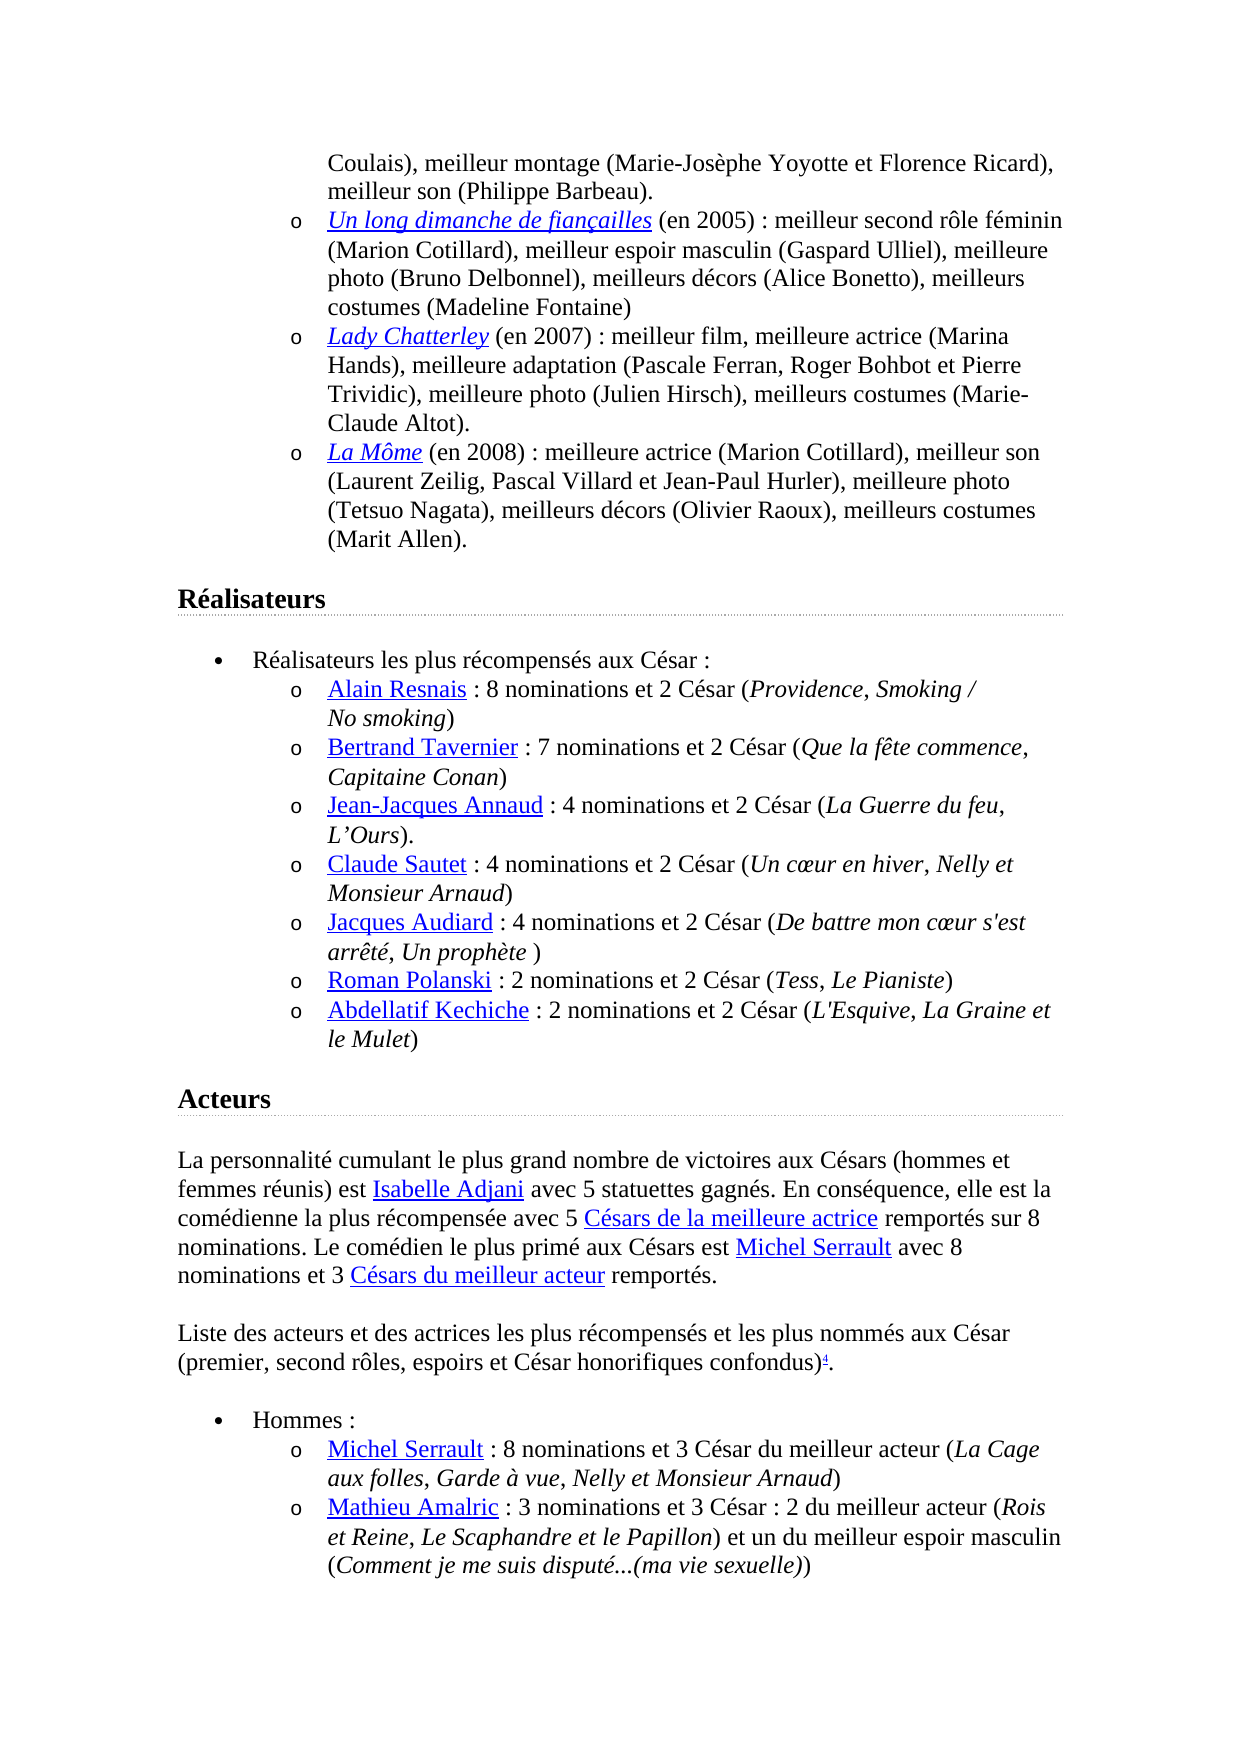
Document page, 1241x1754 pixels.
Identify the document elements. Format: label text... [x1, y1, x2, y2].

list Réalisateurs les plus récompensés aux César : [215, 645, 1063, 674]
list Abdellatif Kechiche : 2 nominations et 2 César (L'Esquive, La Graine et le Mulet) [290, 995, 1063, 1053]
list Hommes : [215, 1405, 1063, 1434]
text Réalisateurs [177, 582, 1063, 616]
list Claude Sautet : 4 nominations et 2 César (Un cœur en hiver, Nelly et Monsieur Arnaud) [290, 849, 1063, 907]
list Jacques Audiard : 4 nominations et 2 César (De battre mon cœur s'est arrêté, Un prophète ) [290, 907, 1063, 965]
list Mathieu Amalric : 3 nominations et 3 César : 2 du meilleur acteur (Rois et Reine, Le Scaphandre et le Papillon) et un du meilleur espoir masculin (Comment je me suis disputé...(ma vie sexuelle)) [290, 1492, 1063, 1579]
list Alain Resnais : 8 nominations et 2 César (Providence, Smoking / No smoking) [290, 674, 1063, 732]
list Un long dimanche de fiançailles (en 2005) : meilleur second rôle féminin (Marion Cotillard), meilleur espoir masculin (Gaspard Ulliel), meilleure photo (Bruno Delbonnel), meilleurs décors (Alice Bonetto), meilleurs costumes (Madeline Fontaine) [290, 205, 1063, 321]
text Acteurs [177, 1082, 1063, 1116]
list Bertrand Tavernier : 7 nominations et 2 César (Que la fête commence, Capitaine Conan) [290, 732, 1063, 790]
list La Môme (en 2008) : meilleure actrice (Marion Cotillard), meilleur son (Laurent Zeilig, Pascal Villard et Jean-Paul Hurler), meilleure photo (Tetsuo Nagata), meilleurs décors (Olivier Raoux), meilleurs costumes (Marit Allen). [290, 437, 1063, 553]
text Liste des acteurs et des actrices les plus récompensés et les plus nommés aux César (premier, second rôles, espoirs et César honorifiques confondus)[4]. [177, 1318, 1063, 1376]
list Lady Chatterley (en 2007) : meilleur film, meilleure actrice (Marina Hands), meilleure adaptation (Pascale Ferran, Roger Bohbot et Pierre Trividic), meilleure photo (Julien Hirsch), meilleurs costumes (Marie-Claude Altot). [290, 321, 1063, 437]
list Jean-Jacques Annaud : 4 nominations et 2 César (La Guerre du feu, L’Ours). [290, 790, 1063, 849]
list Roman Polanski : 2 nominations et 2 César (Tess, Le Pianiste) [290, 965, 1063, 995]
list Michel Serrault : 8 nominations et 3 César du meilleur acteur (La Cage aux folles, Garde à vue, Nelly et Monsieur Arnaud) [290, 1434, 1063, 1492]
text La personnalité cumulant le plus grand nombre de victoires aux Césars (hommes et femmes réunis) est Isabelle Adjani avec 5 statuettes gagnés. En conséquence, elle est la comédienne la plus récompensée avec 5 Césars de la meilleure actrice remportés sur 8 nominations. Le comédien le plus primé aux Césars est Michel Serrault avec 8 nominations et 3 Césars du meilleur acteur remportés. [177, 1146, 1063, 1289]
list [290, 148, 1063, 205]
